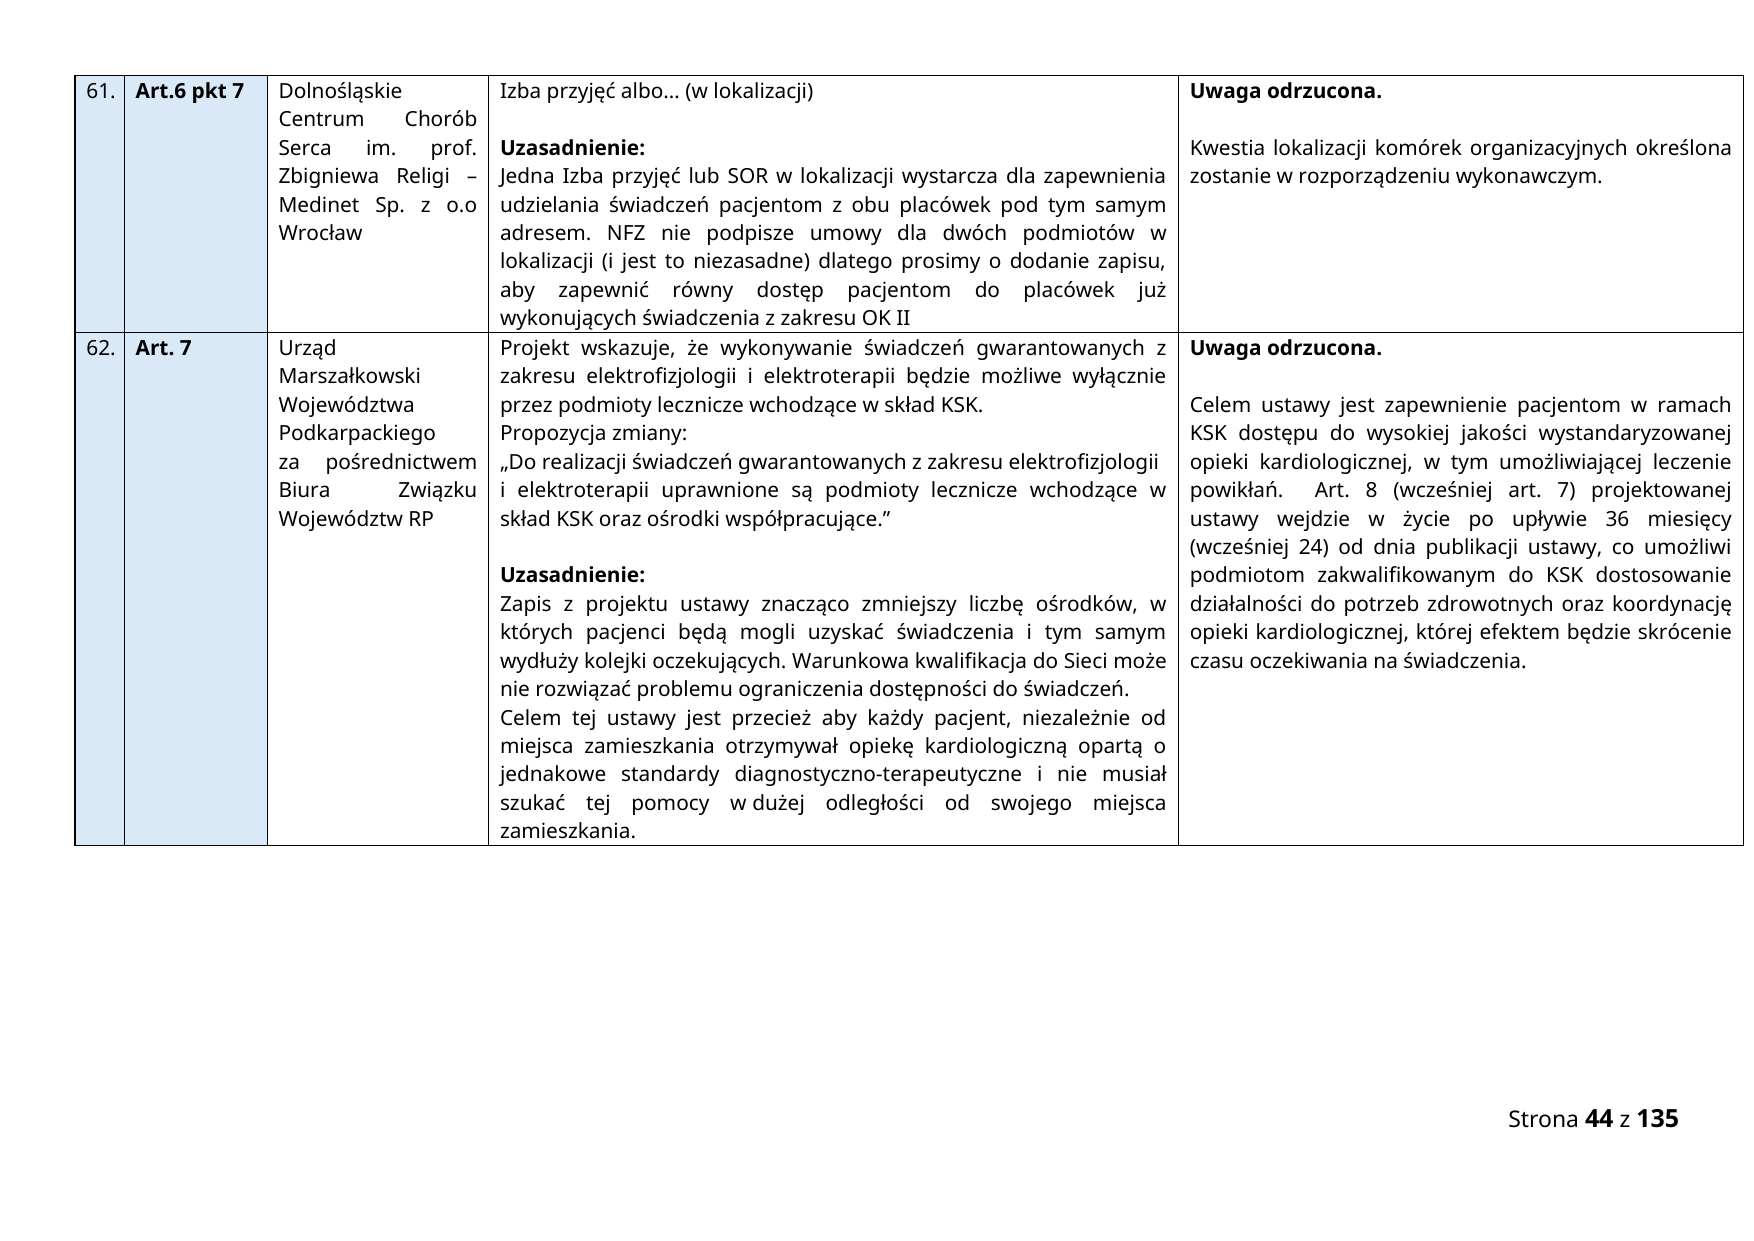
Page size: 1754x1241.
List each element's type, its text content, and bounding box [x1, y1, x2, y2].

table_cell Uwaga odrzucona. Celem ustawy jest zapewnienie pacjentom w ramach KSK dostępu do wysokiej jakości wystandaryzowanej opieki kardiologicznej, w tym umożliwiającej leczenie powikłań. Art. 8 (wcześniej art. 7) projektowanej ustawy wejdzie w życie po upływie 36 miesięcy (wcześniej 24) od dnia publikacji ustawy, co umożliwi podmiotom zakwalifikowanym do KSK dostosowanie działalności do potrzeb zdrowotnych oraz koordynację opieki kardiologicznej, której efektem będzie skrócenie czasu oczekiwania na świadczenia. [1179, 333, 1743, 845]
table_cell Projekt wskazuje, że wykonywanie świadczeń gwarantowanych z zakresu elektrofizjologii i elektroterapii będzie możliwe wyłącznie przez podmioty lecznicze wchodzące w skład KSK. Propozycja zmiany: „Do realizacji świadczeń gwarantowanych z zakresu elektrofizjologii i elektroterapii uprawnione są podmioty lecznicze wchodzące w skład KSK oraz ośrodki współpracujące.” Uzasadnienie: Zapis z projektu ustawy znacząco zmniejszy liczbę ośrodków, w których pacjenci będą mogli uzyskać świadczenia i tym samym wydłuży kolejki oczekujących. Warunkowa kwalifikacja do Sieci może nie rozwiązać problemu ograniczenia dostępności do świadczeń. Celem tej ustawy jest przecież aby każdy pacjent, niezależnie od miejsca zamieszkania otrzymywał opiekę kardiologiczną opartą o jednakowe standardy diagnostyczno-terapeutyczne i nie musiał szukać tej pomocy w dużej odległości od swojego miejsca zamieszkania. [489, 333, 1178, 845]
table_cell Dolnośląskie Centrum Chorób Serca im. prof. Zbigniewa Religi – Medinet Sp. z o.o Wrocław [268, 76, 488, 332]
table_cell [76, 333, 124, 845]
table_cell Art. 7 [125, 333, 267, 845]
table_cell [76, 76, 124, 332]
table_cell Art.6 pkt 7 [125, 76, 267, 332]
table_cell Urząd Marszałkowski Województwa Podkarpackiego za pośrednictwem Biura Związku Województw RP [268, 333, 488, 845]
table_cell Izba przyjęć albo… (w lokalizacji) Uzasadnienie: Jedna Izba przyjęć lub SOR w lokalizacji wystarcza dla zapewnienia udzielania świadczeń pacjentom z obu placówek pod tym samym adresem. NFZ nie podpisze umowy dla dwóch podmiotów w lokalizacji (i jest to niezasadne) dlatego prosimy o dodanie zapisu, aby zapewnić równy dostęp pacjentom do placówek już wykonujących świadczenia z zakresu OK II [489, 76, 1178, 332]
table_cell Uwaga odrzucona. Kwestia lokalizacji komórek organizacyjnych określona zostanie w rozporządzeniu wykonawczym. [1179, 76, 1743, 332]
